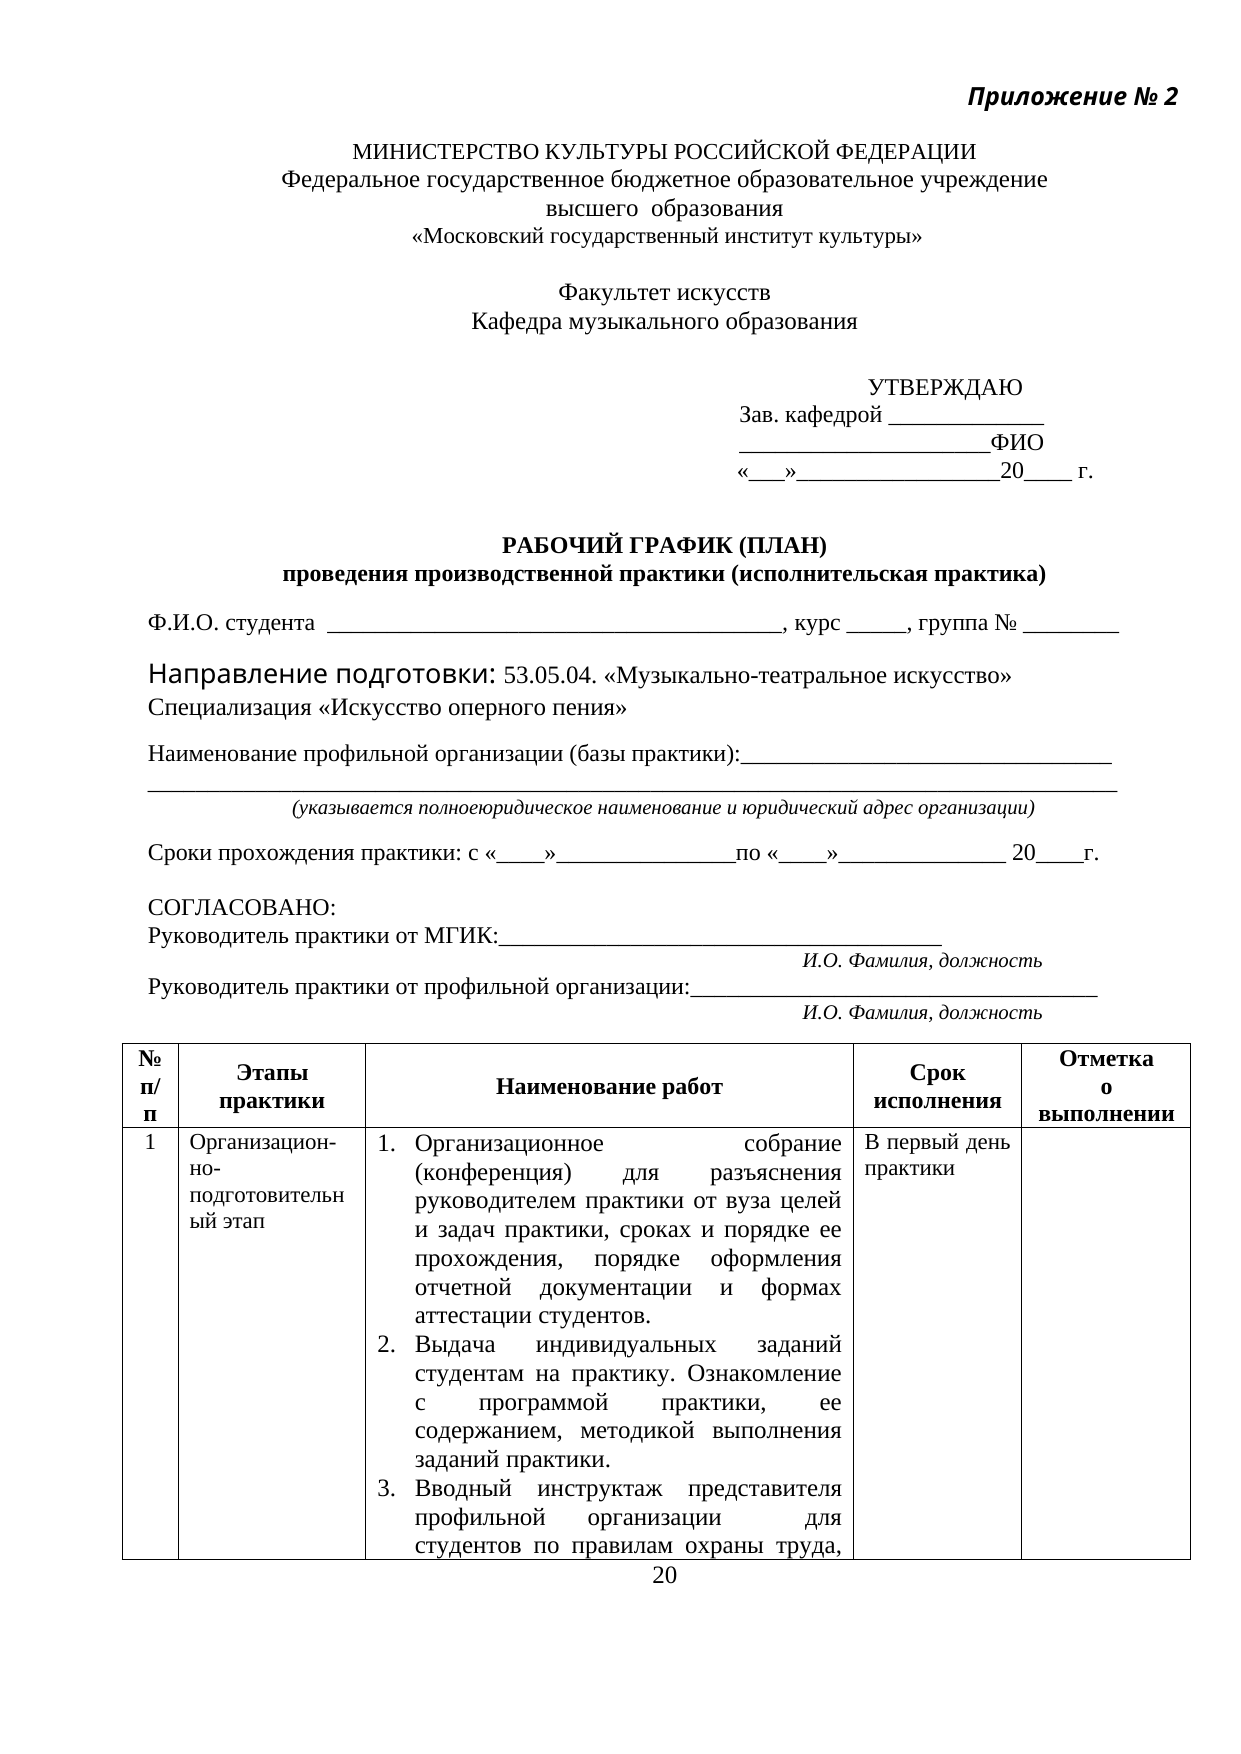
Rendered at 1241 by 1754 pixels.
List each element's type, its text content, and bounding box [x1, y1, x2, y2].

text Ф.И.О. студента ______________________________________, курс _____, группа № ________ [148, 608, 1181, 636]
table_header Наименование работ [366, 1044, 853, 1127]
text Направление подготовки: 53.05.04. «Музыкально-театральное искусство» [148, 655, 1181, 692]
table_header Срок исполнения [854, 1044, 1021, 1127]
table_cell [854, 1128, 1021, 1559]
text Руководитель практики от МГИК:_____________________________________ [148, 921, 1181, 948]
text проведения производственной практики (исполнительская практика) [148, 559, 1181, 586]
table_cell 1 [123, 1128, 178, 1559]
text Наименование профильной организации (базы практики):_______________________________ [148, 739, 1181, 767]
table_header [222, 335, 1181, 531]
text РАБОЧИЙ ГРАФИК (ПЛАН) [148, 531, 1181, 559]
text _________________________________________________________________________________ [148, 767, 1181, 795]
text Федеральное государственное бюджетное образовательное учреждение [148, 164, 1181, 193]
text Сроки прохождения практики: с «____»_______________по «____»______________ 20____г. [148, 838, 1181, 866]
text Специализация «Искусство оперного пения» [148, 692, 1181, 720]
text (указывается полноеюридическое наименование и юридический адрес организации) [148, 795, 1181, 819]
text «Московский государственный институт культуры» [148, 222, 1181, 277]
text МИНИСТЕРСТВО КУЛЬТУРЫ РОССИЙСКОЙ ФЕДЕРАЦИИ [148, 138, 1181, 164]
table_header Отметка о выполнении [1022, 1044, 1190, 1127]
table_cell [179, 1128, 365, 1559]
text Факультет искусств Кафедра музыкального образования [148, 277, 1181, 334]
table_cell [366, 1128, 853, 1559]
table_cell [1022, 1128, 1190, 1559]
table_header № п/п [123, 1044, 178, 1127]
text высшего образования [148, 193, 1181, 222]
text И.О. Фамилия, должность [590, 1000, 1181, 1024]
text СОГЛАСОВАНО: [148, 893, 1181, 921]
text Руководитель практики от профильной организации:__________________________________ [148, 972, 1181, 1000]
text И.О. Фамилия, должность [590, 948, 1181, 972]
table_header Этапы практики [179, 1044, 365, 1127]
subtitle Приложение № 2 [148, 78, 1181, 113]
